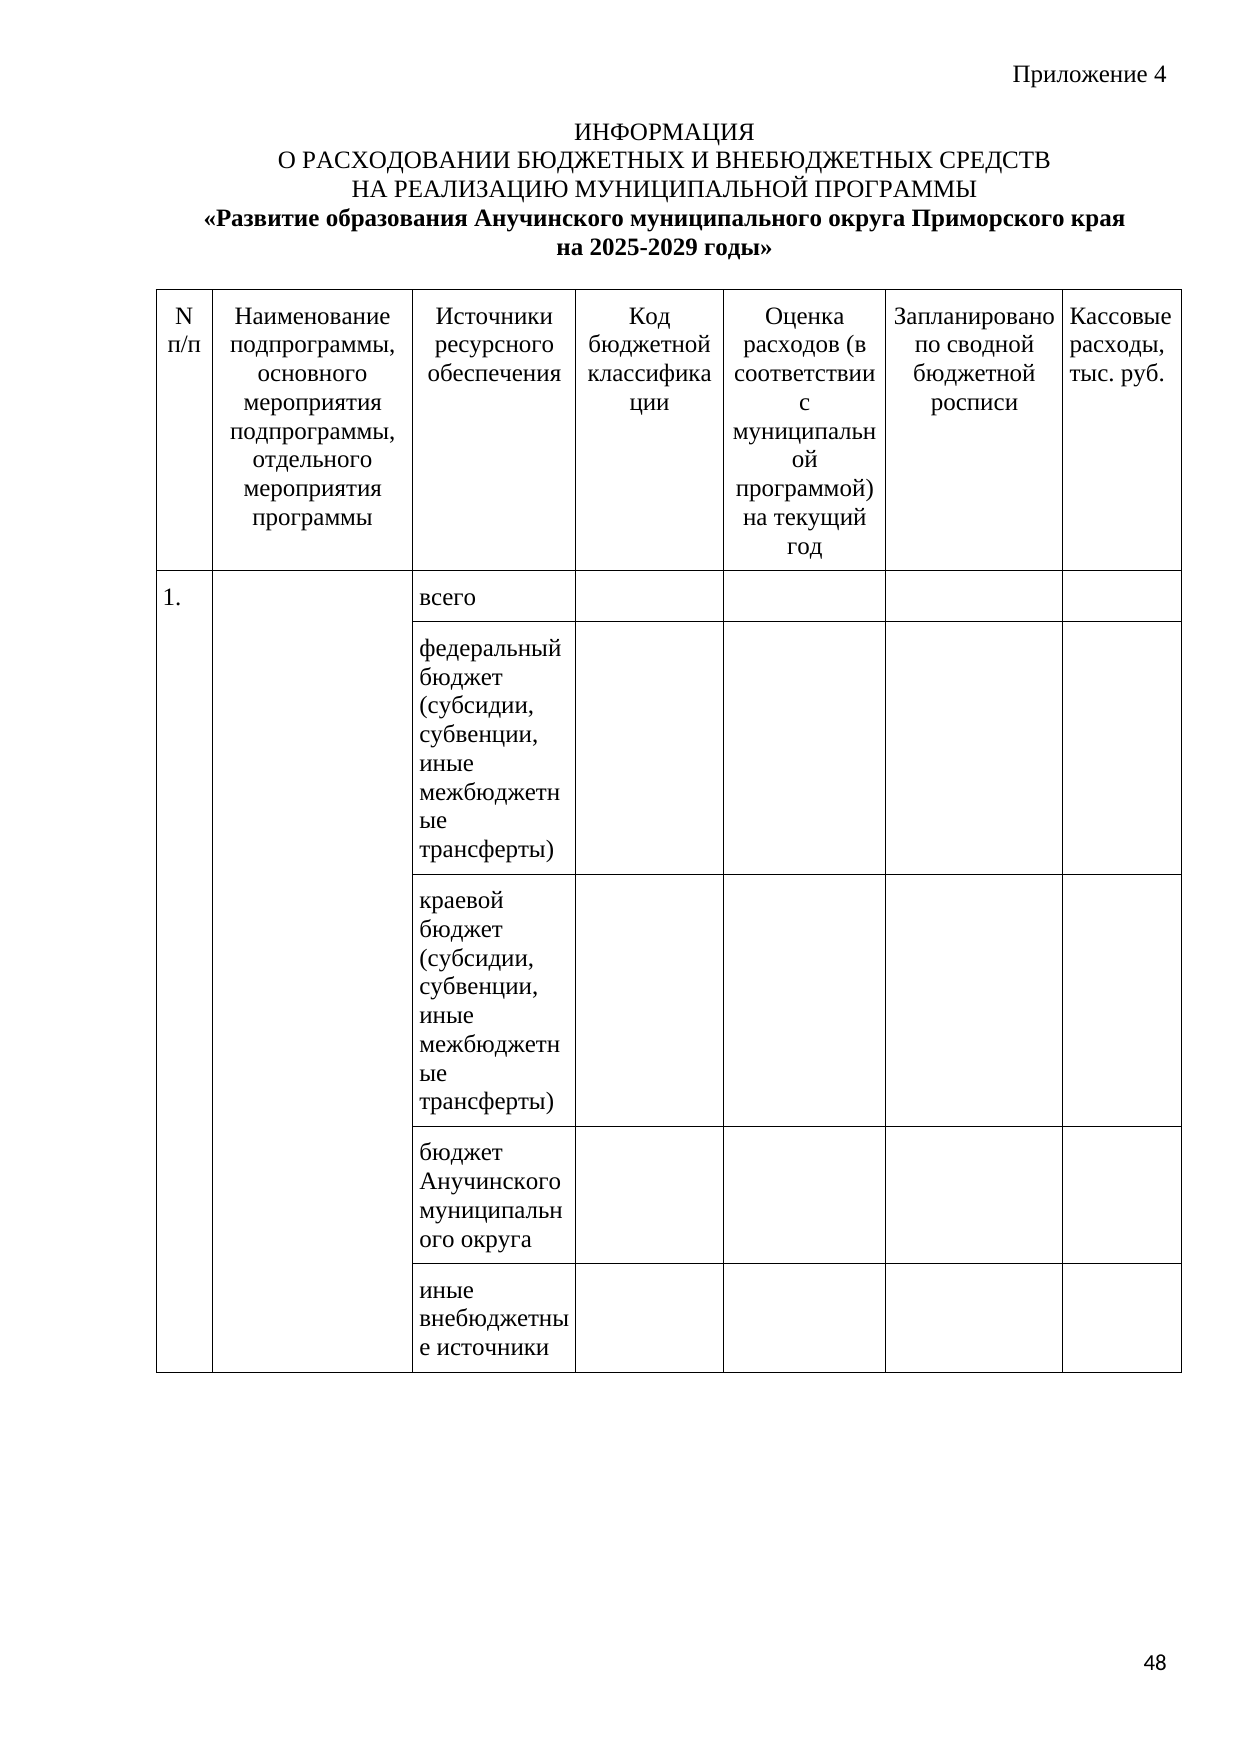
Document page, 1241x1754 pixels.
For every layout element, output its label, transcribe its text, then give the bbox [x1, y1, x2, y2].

table_cell [724, 571, 885, 621]
table_cell [724, 622, 885, 873]
text «Развитие образования Анучинского муниципального округа Приморского края [162, 203, 1166, 232]
text ИНФОРМАЦИЯ [162, 117, 1166, 145]
table_cell [1063, 1264, 1181, 1372]
table_cell федеральный бюджет (субсидии, субвенции, иные межбюджетные трансферты) [413, 622, 575, 873]
table_cell [1063, 622, 1181, 873]
table_cell всего [413, 571, 575, 621]
table_header N п/п [157, 290, 212, 570]
table_cell [886, 1264, 1062, 1372]
text НА РЕАЛИЗАЦИЮ МУНИЦИПАЛЬНОЙ ПРОГРАММЫ [162, 174, 1166, 203]
table_header Оценка расходов (в соответствии с муниципальной программой) на текущий год [724, 290, 885, 570]
table_cell бюджет Анучинского муниципального округа [413, 1127, 575, 1263]
table_cell [1063, 875, 1181, 1126]
table_cell [886, 571, 1062, 621]
table_cell [576, 1127, 723, 1263]
table_cell [724, 1264, 885, 1372]
table_cell [213, 571, 412, 1372]
table_cell иные внебюджетные источники [413, 1264, 575, 1372]
table_cell [886, 1127, 1062, 1263]
table_header Код бюджетной классификации [576, 290, 723, 570]
table_cell [576, 1264, 723, 1372]
text Приложение 4 [162, 59, 1166, 88]
text на 2025-2029 годы» [162, 232, 1166, 260]
table_cell [886, 622, 1062, 873]
table_cell [886, 875, 1062, 1126]
table_cell [1063, 571, 1181, 621]
table_cell краевой бюджет (субсидии, субвенции, иные межбюджетные трансферты) [413, 875, 575, 1126]
table_header Источники ресурсного обеспечения [413, 290, 575, 570]
table_cell [576, 875, 723, 1126]
table_cell [1063, 1127, 1181, 1263]
text О РАСХОДОВАНИИ БЮДЖЕТНЫХ И ВНЕБЮДЖЕТНЫХ СРЕДСТВ [162, 145, 1166, 174]
table_cell [724, 875, 885, 1126]
table_header Наименование подпрограммы, основного мероприятия подпрограммы, отдельного мероприятия программы [213, 290, 412, 570]
table_header Запланировано по сводной бюджетной росписи [886, 290, 1062, 570]
table_cell [724, 1127, 885, 1263]
table_cell 1. [157, 571, 212, 1372]
table_cell [576, 571, 723, 621]
table_header Кассовые расходы, тыс. руб. [1063, 290, 1181, 570]
table_cell [576, 622, 723, 873]
